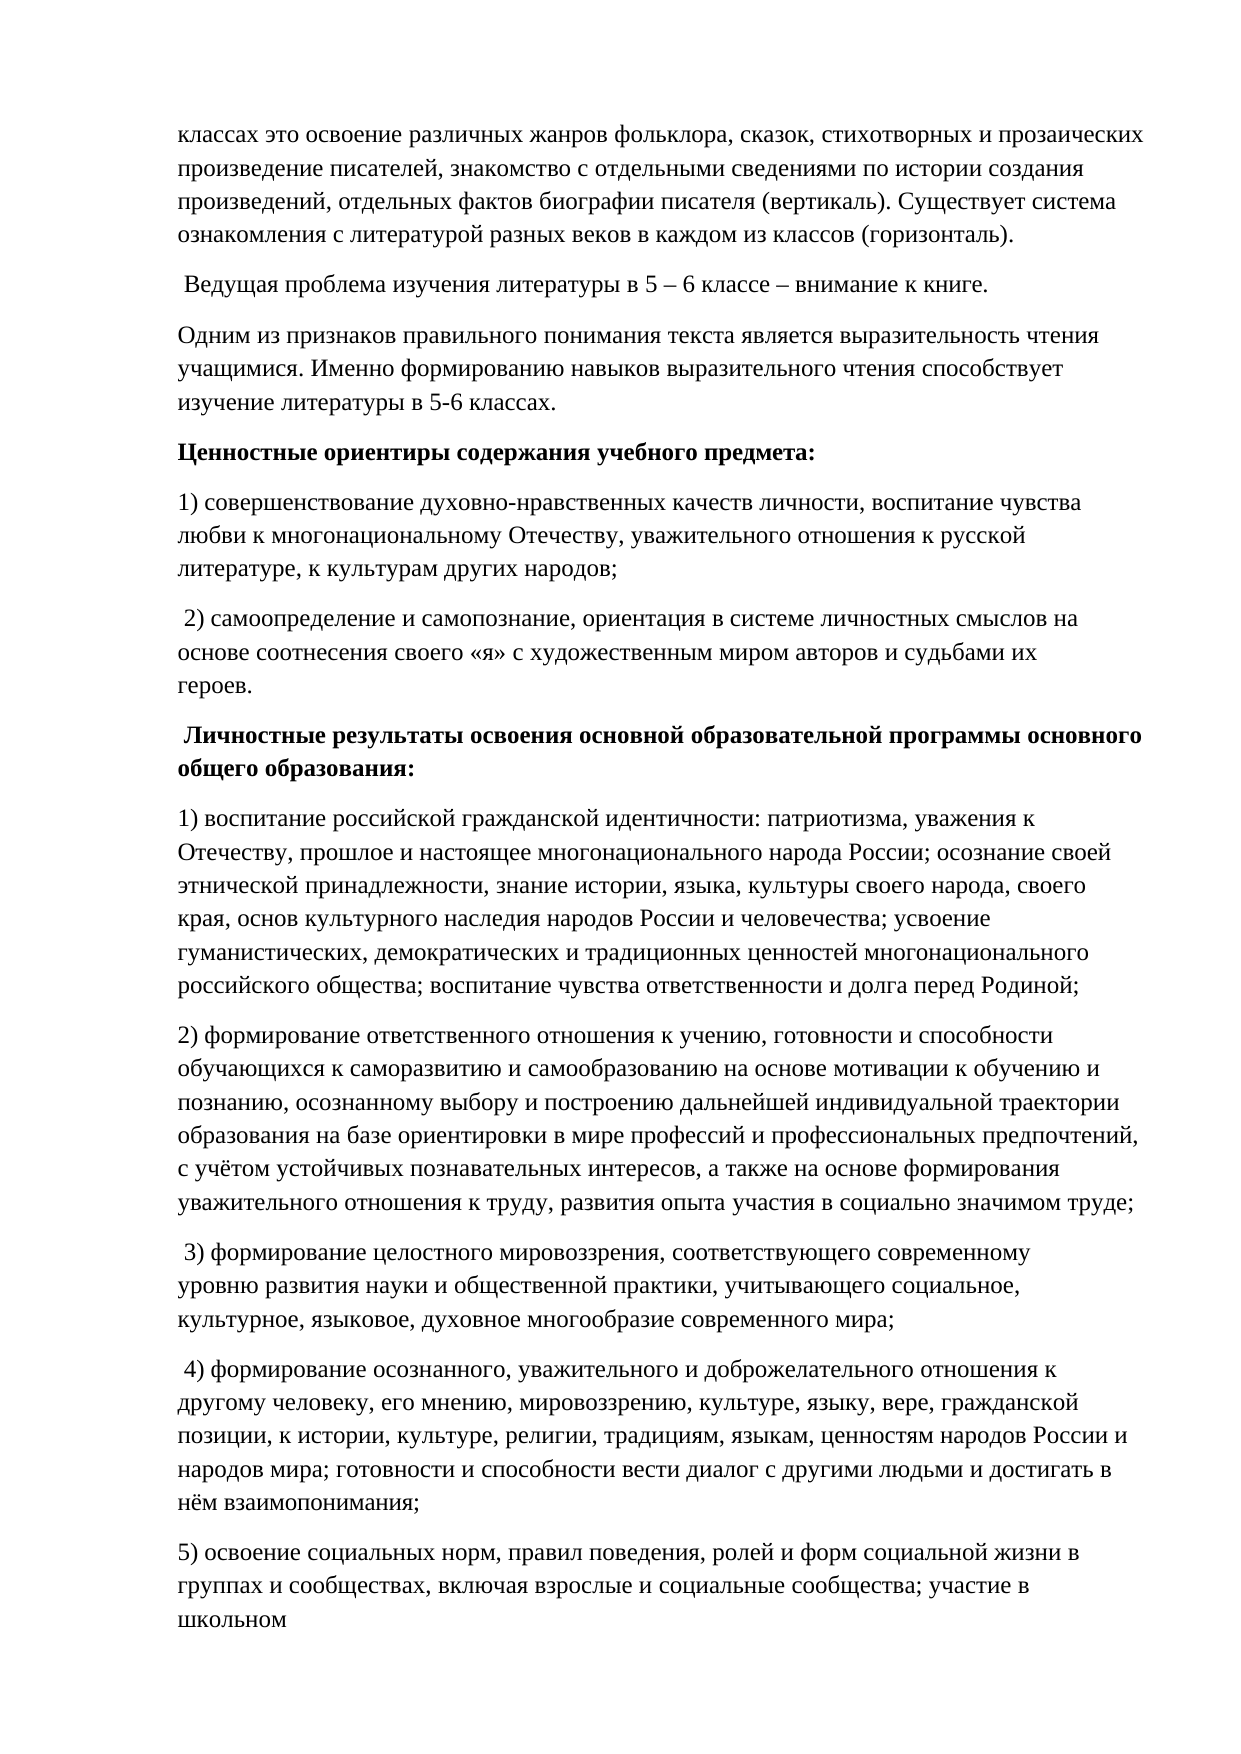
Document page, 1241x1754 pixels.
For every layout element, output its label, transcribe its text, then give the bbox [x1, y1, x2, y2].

list формирование ответственного отношения к учению, готовности и способности обучающихся к саморазвитию и самообразованию на основе мотивации к обучению и познанию, осознанному выбору и построению дальнейшей индивидуальной траектории образования на базе ориентировки в мире профессий и профессиональных предпочтений, с учётом устойчивых познавательных интересов, а также на основе формирования уважительного отношения к труду, развития опыта участия в социально значимом труде; [177, 1020, 1139, 1216]
subtitle Ценностные ориентиры содержания учебного предмета: [177, 437, 1166, 465]
list самоопределение и самопознание, ориентация в системе личностных смыслов на основе соотнесения своего «я» с художественным миром авторов и судьбами их героев. [177, 603, 1114, 699]
list воспитание российской гражданской идентичности: патриотизма, уважения к Отечеству, прошлое и настоящее многонационального народа России; осознание своей этнической принадлежности, знание истории, языка, культуры своего народа, своего края, основ культурного наследия народов России и человечества; усвоение гуманистических, демократических и традиционных ценностей многонационального российского общества; воспитание чувства ответственности и долга перед Родиной; [177, 803, 1144, 999]
text Ведущая проблема изучения литературы в 5 – 6 классе – внимание к книге. [183, 269, 1166, 298]
text Одним из признаков правильного понимания текста является выразительность чтения учащимися. Именно формированию навыков выразительного чтения способствует изучение литературы в 5-6 классах. [177, 320, 1152, 415]
list формирование целостного мировоззрения, соответствующего современному уровню развития науки и общественной практики, учитывающего социальное, культурное, языковое, духовное многообразие современного мира; [177, 1237, 1116, 1332]
list формирование осознанного, уважительного и доброжелательного отношения к другому человеку, его мнению, мировоззрению, культуре, языку, вере, гражданской позиции, к истории, культуре, религии, традициям, языкам, ценностям народов России и народов мира; готовности и способности вести диалог с другими людьми и достигать в нём взаимопонимания; [177, 1354, 1147, 1516]
subtitle Личностные результаты освоения основной образовательной программы основного общего образования: [177, 720, 1152, 782]
list совершенствование духовно-нравственных качеств личности, воспитание чувства любви к многонациональному Отечеству, уважительного отношения к русской литературе, к культурам других народов; [177, 487, 1149, 582]
list освоение социальных норм, правил поведения, ролей и форм социальной жизни в группах и сообществах, включая взрослые и социальные сообщества; участие в школьном [177, 1537, 1144, 1632]
text классах это освоение различных жанров фольклора, сказок, стихотворных и прозаических произведение писателей, знакомство с отдельными сведениями по истории создания произведений, отдельных фактов биографии писателя (вертикаль). Существует система ознакомления с литературой разных веков в каждом из классов (горизонталь). [177, 119, 1166, 248]
